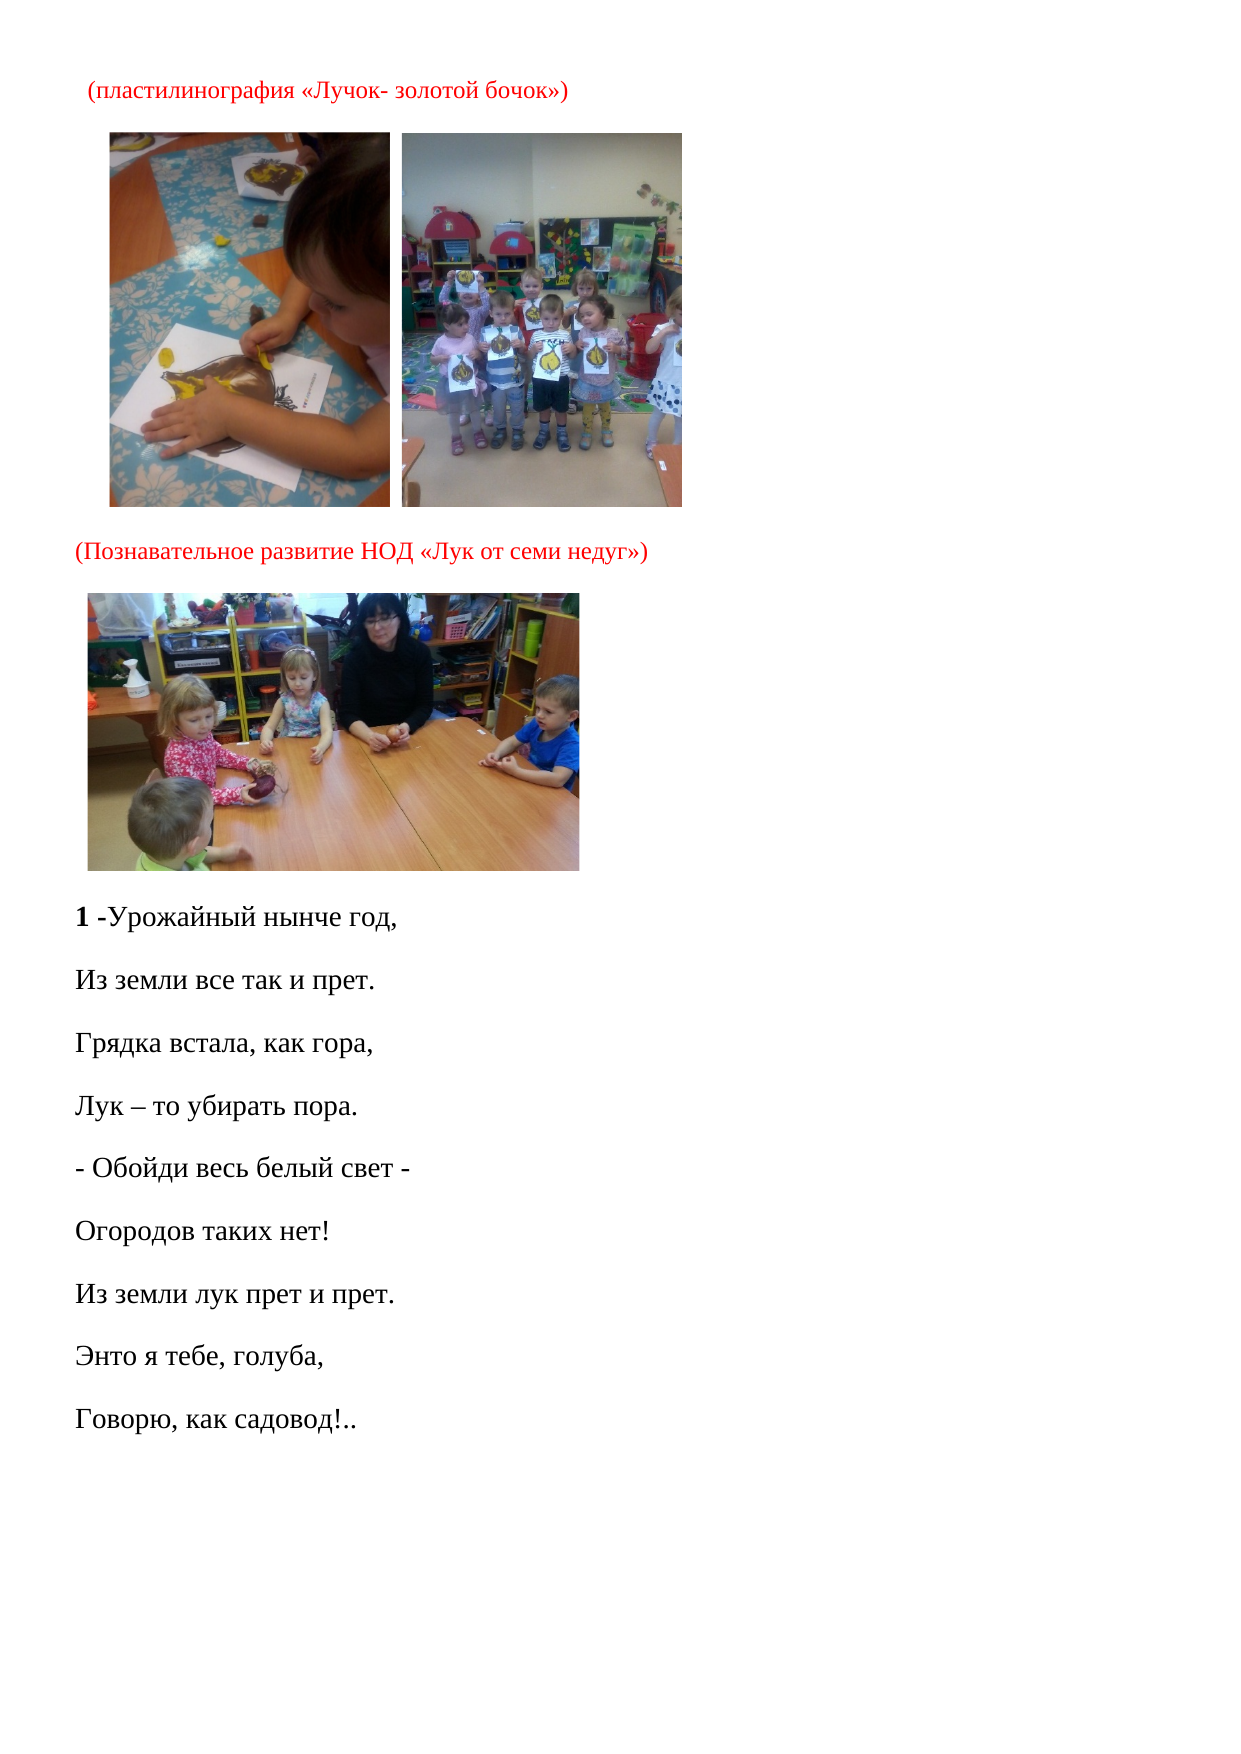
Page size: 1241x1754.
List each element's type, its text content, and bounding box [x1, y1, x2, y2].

text Лук – то убирать пора. [75, 1088, 1165, 1121]
text 1 -Урожайный нынче год, [75, 899, 1165, 933]
picture [87, 593, 580, 871]
text Огородов таких нет! [75, 1213, 1165, 1247]
text Говорю, как садовод!.. [75, 1401, 1165, 1435]
text Из земли лук прет и прет. [75, 1276, 1165, 1309]
text (пластилинография «Лучок- золотой бочок») [75, 75, 1165, 104]
picture [110, 133, 390, 507]
text Энто я тебе, голуба, [75, 1338, 1165, 1372]
text - Обойди весь белый свет - [75, 1150, 1165, 1184]
text (Познавательное развитие НОД «Лук от семи недуг») [75, 536, 1165, 564]
text Грядка встала, как гора, [75, 1025, 1165, 1058]
picture [401, 133, 682, 507]
text Из земли все так и прет. [75, 962, 1165, 996]
